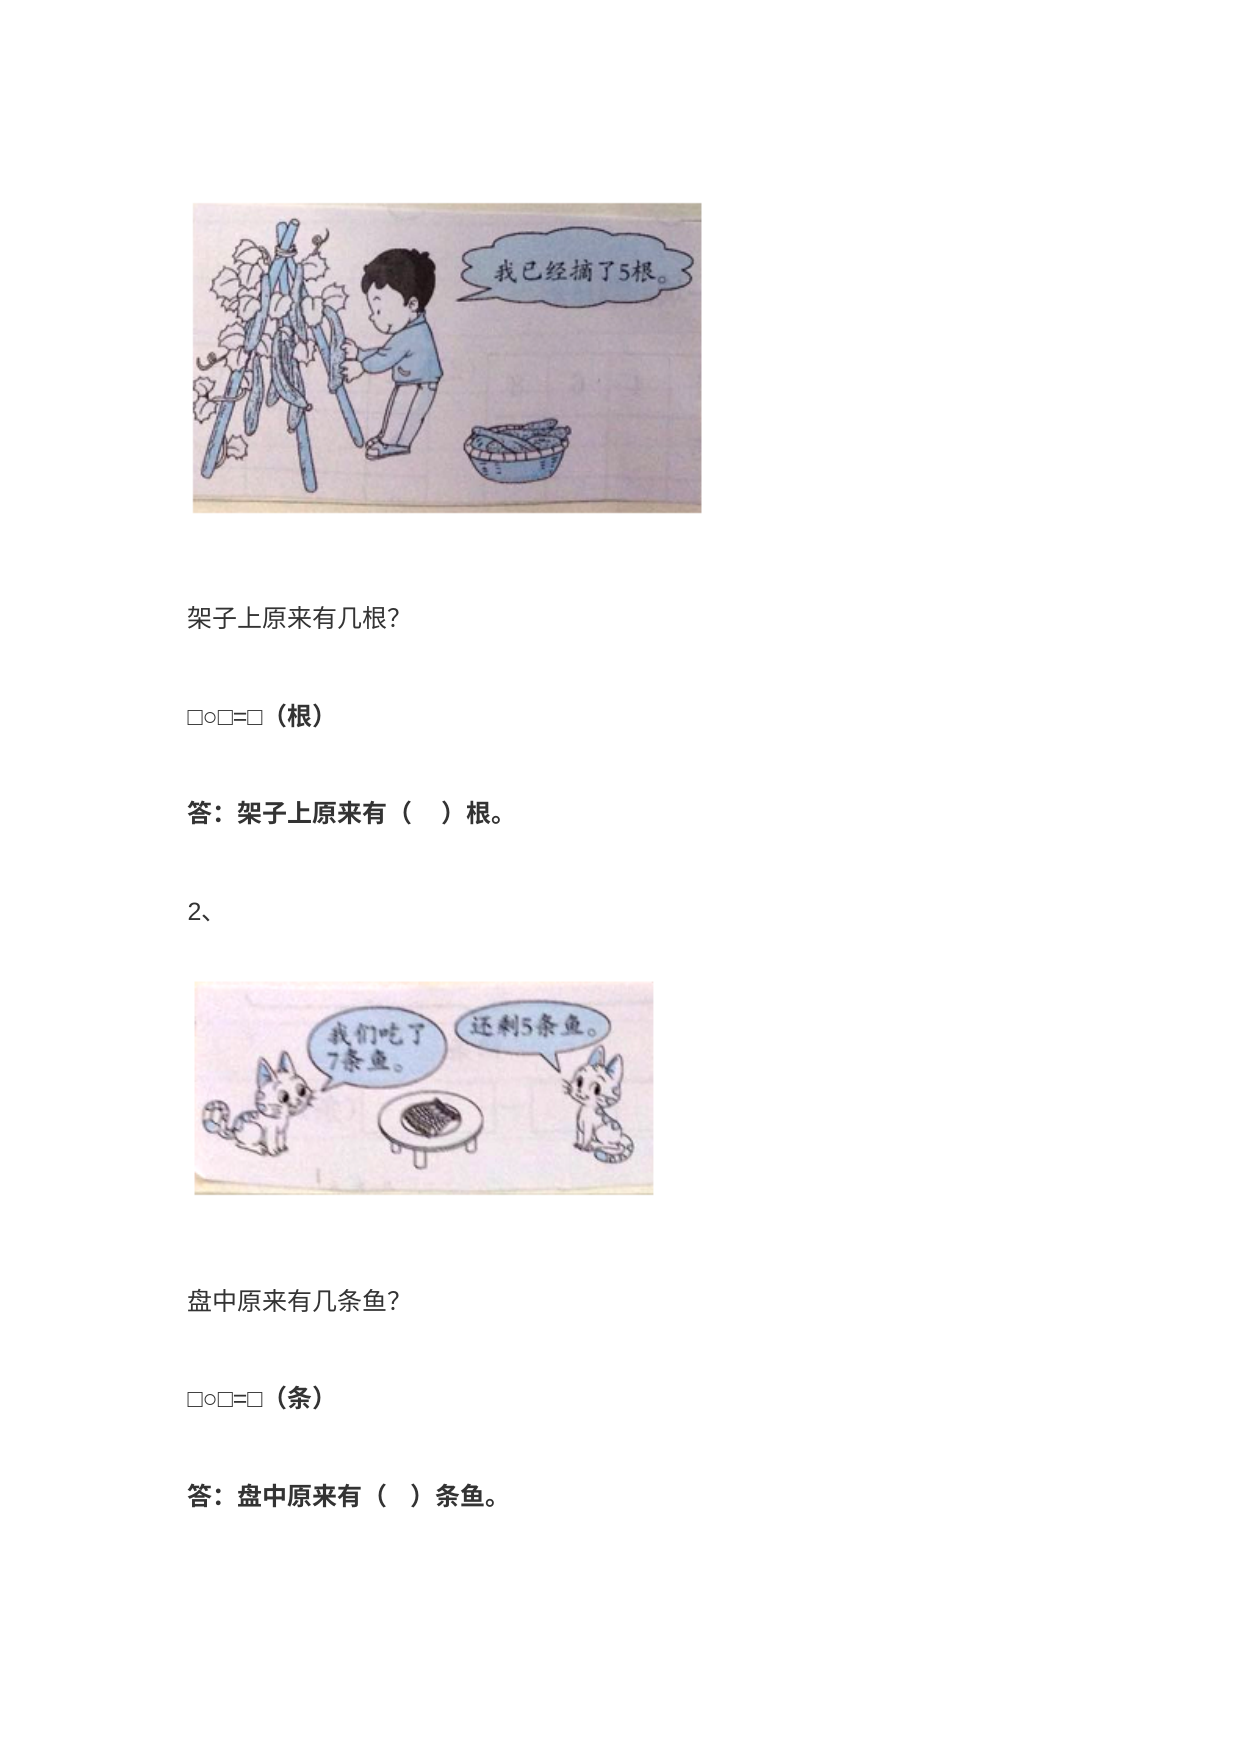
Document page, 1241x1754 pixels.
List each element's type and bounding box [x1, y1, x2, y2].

picture [187, 974, 663, 1203]
picture [187, 194, 708, 518]
text [187, 162, 1053, 1527]
